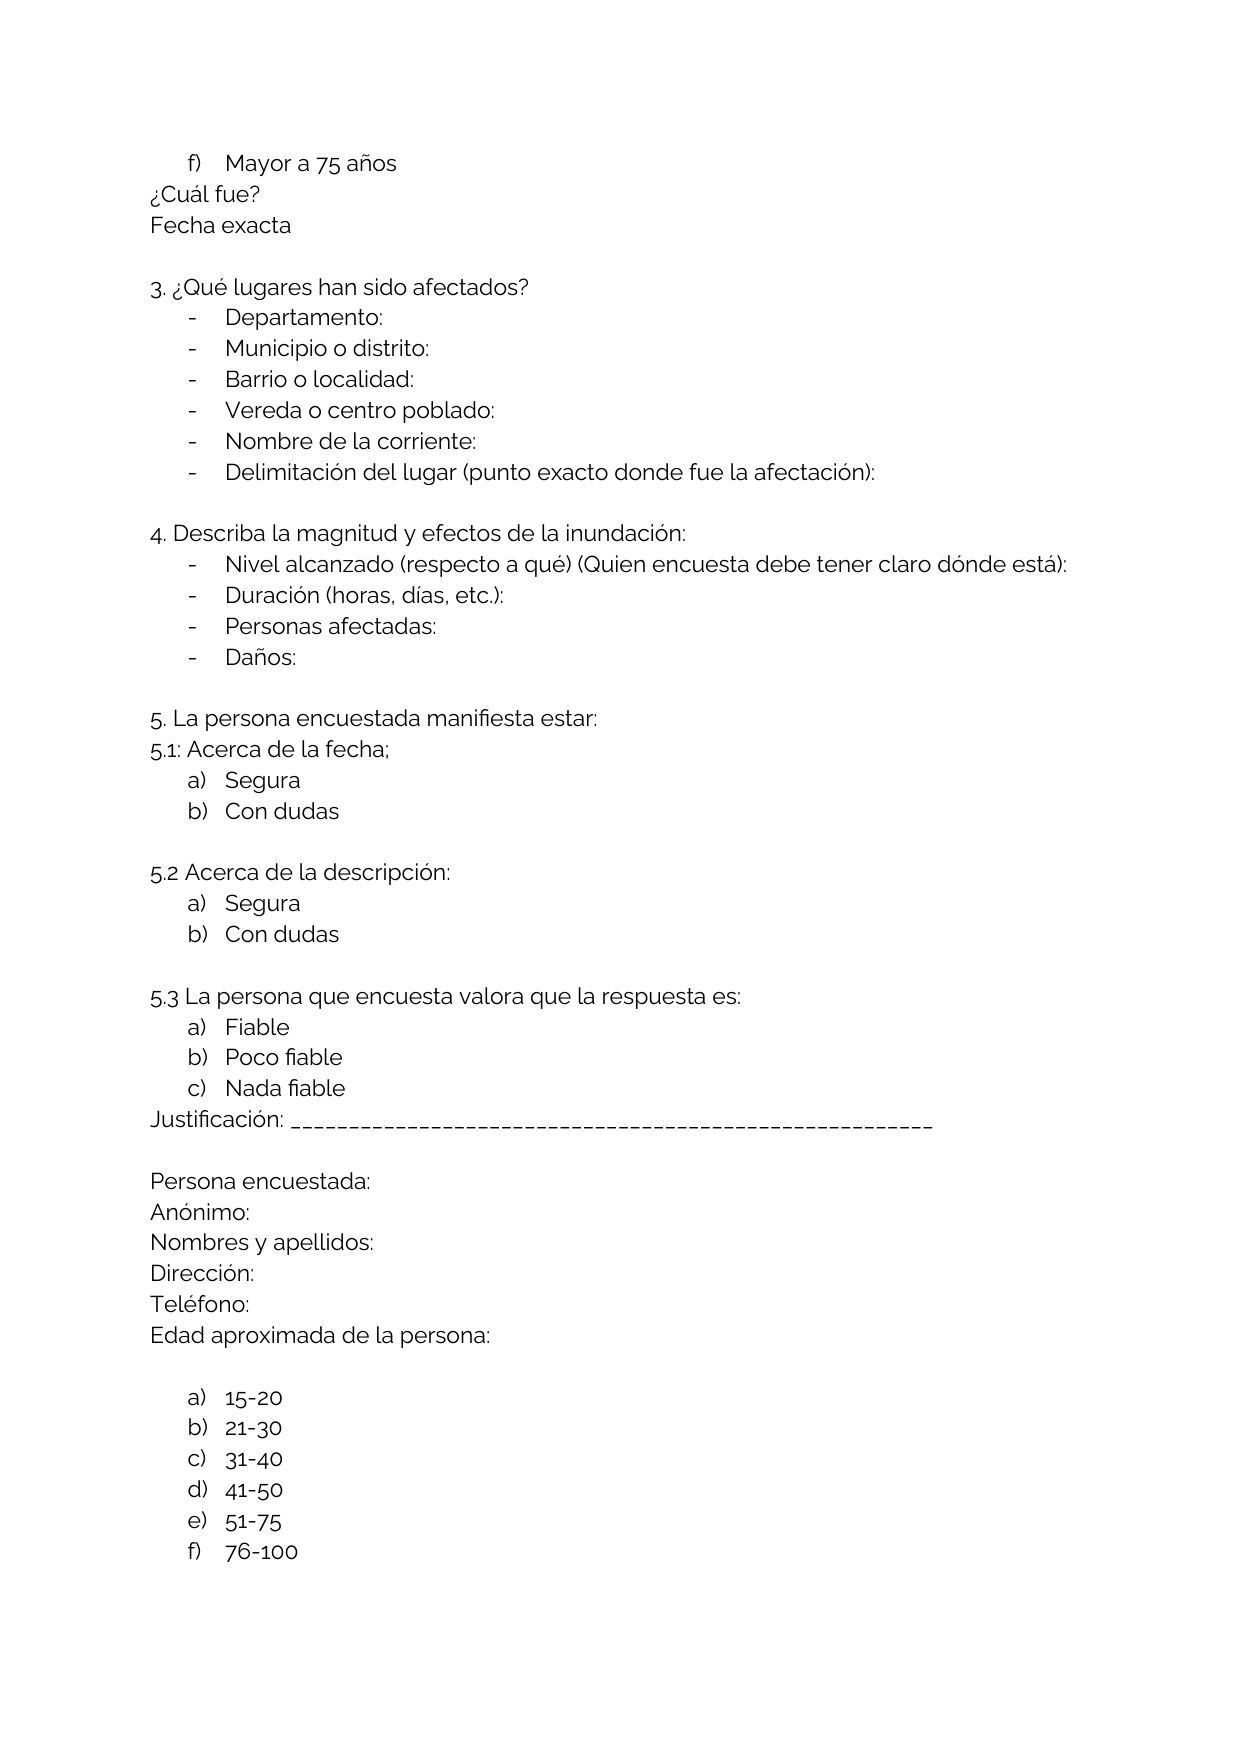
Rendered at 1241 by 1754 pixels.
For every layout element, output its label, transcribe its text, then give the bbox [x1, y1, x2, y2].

list 15-20 [187, 1383, 1090, 1410]
list Segura [187, 767, 1090, 793]
list 21-30 [187, 1414, 1090, 1441]
list Daños: [187, 643, 1090, 670]
list 41-50 [187, 1476, 1090, 1503]
text Fecha exacta [150, 212, 1090, 238]
text ¿Cuál fue? [150, 181, 1090, 208]
text Anónimo: [150, 1198, 1090, 1225]
text Dirección: [150, 1260, 1090, 1287]
text Edad aproximada de la persona: [150, 1322, 1090, 1348]
list 31-40 [187, 1445, 1090, 1472]
list Poco fiable [187, 1044, 1090, 1071]
list Barrio o localidad: [187, 366, 1090, 393]
text 3. ¿Qué lugares han sido afectados? [150, 273, 1090, 300]
text 4. Describa la magnitud y efectos de la inundación: [150, 520, 1090, 547]
text 5.1: Acerca de la fecha; [150, 736, 1090, 763]
text Justificación: _______________________________________________________ [150, 1106, 1090, 1133]
list Segura [187, 890, 1090, 917]
text 5. La persona encuestada manifiesta estar: [150, 705, 1090, 732]
list Municipio o distrito: [187, 335, 1090, 362]
list Mayor a 75 años [187, 150, 1090, 177]
list Nivel alcanzado (respecto a qué) (Quien encuesta debe tener claro dónde está): [187, 551, 1090, 578]
text 5.3 La persona que encuesta valora que la respuesta es: [150, 982, 1090, 1009]
text Nombres y apellidos: [150, 1229, 1090, 1256]
list Nada fiable [187, 1075, 1090, 1102]
list 51-75 [187, 1507, 1090, 1533]
list Duración (horas, días, etc.): [187, 582, 1090, 608]
list Vereda o centro poblado: [187, 397, 1090, 423]
list 76-100 [187, 1537, 1090, 1564]
list Con dudas [187, 921, 1090, 948]
list Departamento: [187, 304, 1090, 331]
text 5.2 Acerca de la descripción: [150, 859, 1090, 886]
list Fiable [187, 1013, 1090, 1040]
list Personas afectadas: [187, 612, 1090, 639]
text Teléfono: [150, 1291, 1090, 1318]
list Con dudas [187, 797, 1090, 824]
text Persona encuestada: [150, 1167, 1090, 1194]
list Nombre de la corriente: [187, 427, 1090, 454]
list Delimitación del lugar (punto exacto donde fue la afectación): [187, 458, 1090, 485]
